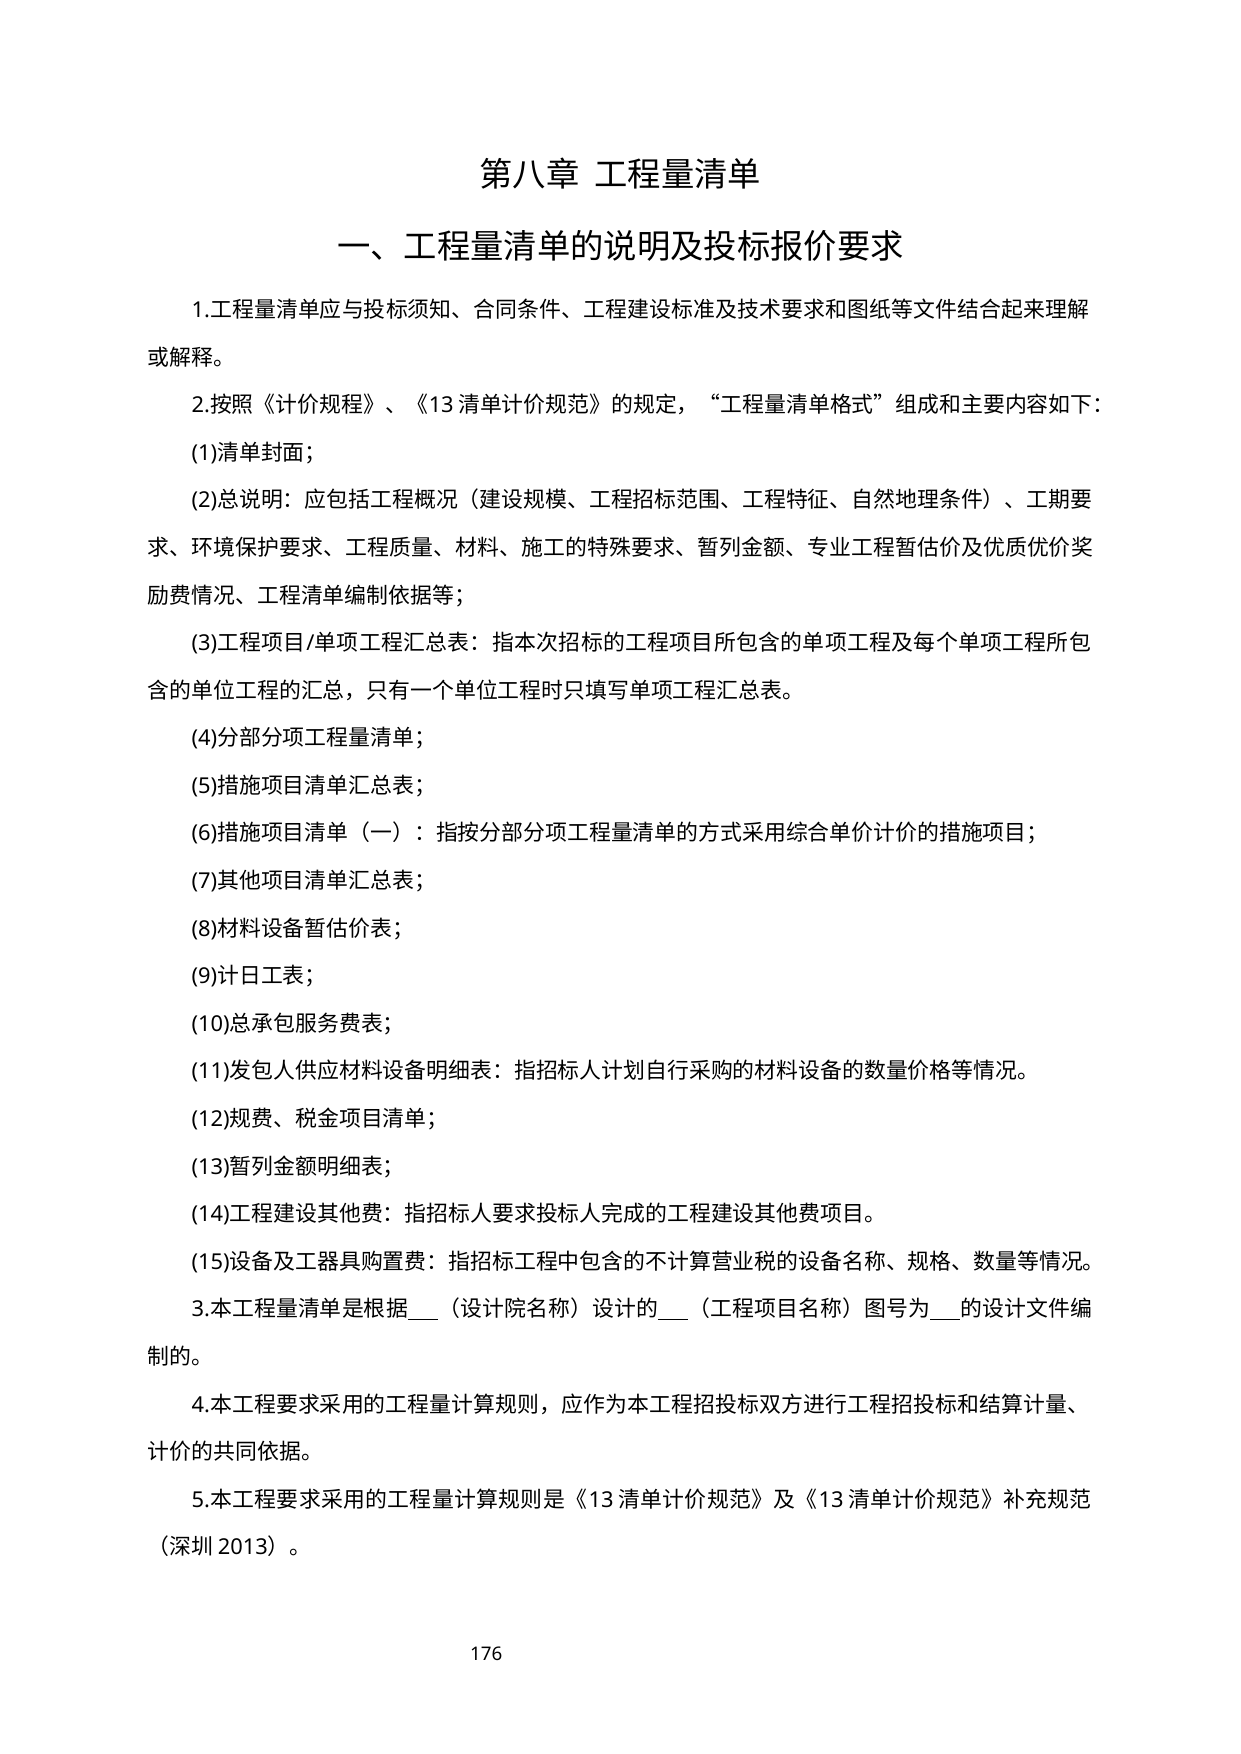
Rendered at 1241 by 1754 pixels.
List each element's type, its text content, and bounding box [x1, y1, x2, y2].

text (11)发包人供应材料设备明细表：指招标人计划自行采购的材料设备的数量价格等情况。 [148, 1053, 1093, 1085]
text 5.本工程要求采用的工程量计算规则是《13清单计价规范》及《13清单计价规范》补充规范（深圳2013）。 [148, 1482, 1093, 1561]
text (15)设备及工器具购置费：指招标工程中包含的不计算营业税的设备名称、规格、数量等情况。 [148, 1244, 1093, 1276]
text (12)规费、税金项目清单； [148, 1101, 1093, 1133]
text (7)其他项目清单汇总表； [148, 863, 1093, 895]
text 第八章 工程量清单 [148, 148, 1093, 196]
text 3.本工程量清单是根据 （设计院名称）设计的 （工程项目名称）图号为 的设计文件编制的。 [148, 1291, 1093, 1371]
text (8)材料设备暂估价表； [148, 911, 1093, 942]
text (1)清单封面； [148, 435, 1093, 467]
text (3)工程项目/单项工程汇总表：指本次招标的工程项目所包含的单项工程及每个单项工程所包含的单位工程的汇总，只有一个单位工程时只填写单项工程汇总表。 [148, 625, 1093, 704]
text (2)总说明：应包括工程概况（建设规模、工程招标范围、工程特征、自然地理条件）、工期要求、环境保护要求、工程质量、材料、施工的特殊要求、暂列金额、专业工程暂估价及优质优价奖励费情况、工程清单编制依据等； [148, 482, 1093, 609]
text (13)暂列金额明细表； [148, 1149, 1093, 1180]
text 4.本工程要求采用的工程量计算规则，应作为本工程招投标双方进行工程招投标和结算计量、计价的共同依据。 [148, 1387, 1093, 1466]
text 1.工程量清单应与投标须知、合同条件、工程建设标准及技术要求和图纸等文件结合起来理解或解释。 [148, 292, 1093, 371]
text (6)措施项目清单（一）：指按分部分项工程量清单的方式采用综合单价计价的措施项目； [148, 815, 1093, 847]
text (10)总承包服务费表； [148, 1006, 1093, 1038]
text 2.按照《计价规程》、《13清单计价规范》的规定，“工程量清单格式”组成和主要内容如下： [148, 387, 1093, 419]
text (9)计日工表； [148, 958, 1093, 990]
text 一、工程量清单的说明及投标报价要求 [148, 220, 1093, 268]
text (4)分部分项工程量清单； [148, 720, 1093, 752]
text (5)措施项目清单汇总表； [148, 768, 1093, 799]
text (14)工程建设其他费：指招标人要求投标人完成的工程建设其他费项目。 [148, 1196, 1093, 1228]
